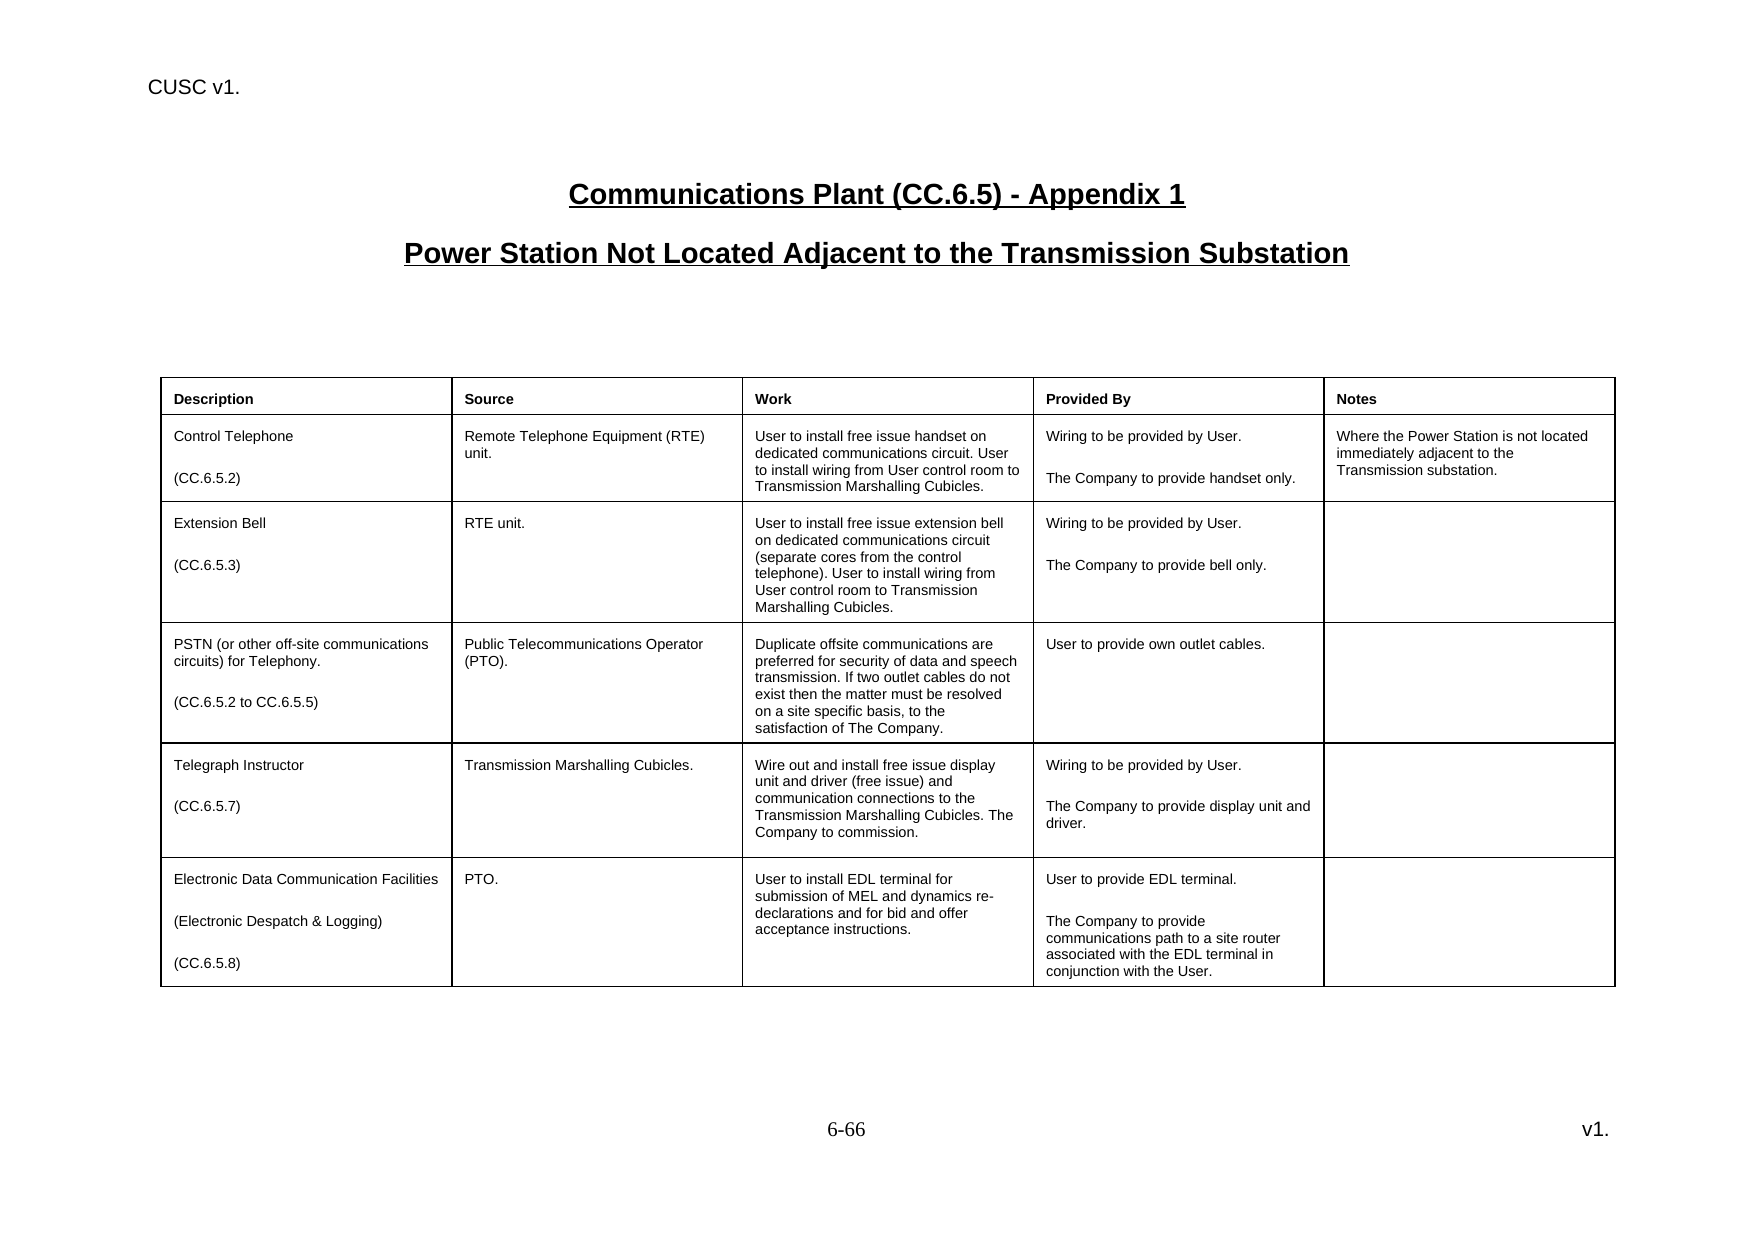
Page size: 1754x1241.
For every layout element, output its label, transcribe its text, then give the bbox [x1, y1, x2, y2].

table_cell [1325, 502, 1614, 622]
table_cell RTE unit. [453, 502, 742, 622]
table_cell [1325, 623, 1614, 742]
text Power Station Not Located Adjacent to the Transmission Substation [148, 236, 1606, 269]
table_cell Wiring to be provided by User. The Company to provide handset only. [1034, 415, 1323, 501]
table_cell User to install EDL terminal for submission of MEL and dynamics re-declarations and for bid and offer acceptance instructions. [743, 858, 1033, 986]
table_cell Remote Telephone Equipment (RTE) unit. [453, 415, 742, 501]
table_cell [1325, 744, 1614, 857]
text Communications Plant (CC.6.5) - Appendix 1 [148, 177, 1606, 211]
table_cell Duplicate offsite communications are preferred for security of data and speech transmission. If two outlet cables do not exist then the matter must be resolved on a site specific basis, to the satisfaction of The Company. [743, 623, 1033, 742]
table_cell Transmission Marshalling Cubicles. [453, 744, 742, 857]
table_cell User to install free issue handset on dedicated communications circuit. User to install wiring from User control room to Transmission Marshalling Cubicles. [743, 415, 1033, 501]
table_cell User to provide EDL terminal. The Company to provide communications path to a site router associated with the EDL terminal in conjunction with the User. [1034, 858, 1323, 986]
table_header Description [162, 378, 451, 414]
table_cell Public Telecommunications Operator (PTO). [453, 623, 742, 742]
table_cell Telegraph Instructor (CC.6.5.7) [162, 744, 451, 857]
table_cell PTO. [453, 858, 742, 986]
table_cell PSTN (or other off-site communications circuits) for Telephony. (CC.6.5.2 to CC.6.5.5) [162, 623, 451, 742]
table_cell Electronic Data Communication Facilities (Electronic Despatch & Logging) (CC.6.5.8) [162, 858, 451, 986]
table_header Work [743, 378, 1033, 414]
table_header Provided By [1034, 378, 1323, 414]
table_cell User to provide own outlet cables. [1034, 623, 1323, 742]
table_cell [1325, 858, 1614, 986]
table_cell Wiring to be provided by User. The Company to provide bell only. [1034, 502, 1323, 622]
table_cell Wire out and install free issue display unit and driver (free issue) and communication connections to the Transmission Marshalling Cubicles. The Company to commission. [743, 744, 1033, 857]
table_header Notes [1325, 378, 1614, 414]
table_header Source [453, 378, 742, 414]
table_cell Extension (CC.6.5.3) [162, 502, 451, 622]
table_cell User to install free issue extension bell on dedicated communications circuit (separate cores from the control telephone). User to install wiring from User control room to Transmission Marshalling Cubicles. [743, 502, 1033, 622]
table_cell Where the Power Station is not located immediately adjacent to the Transmission substation. [1325, 415, 1614, 501]
table_cell Wiring to be provided by User. The Company to provide display unit and driver. [1034, 744, 1323, 857]
table_cell Control Telephone (CC.6.5.2) [162, 415, 451, 501]
